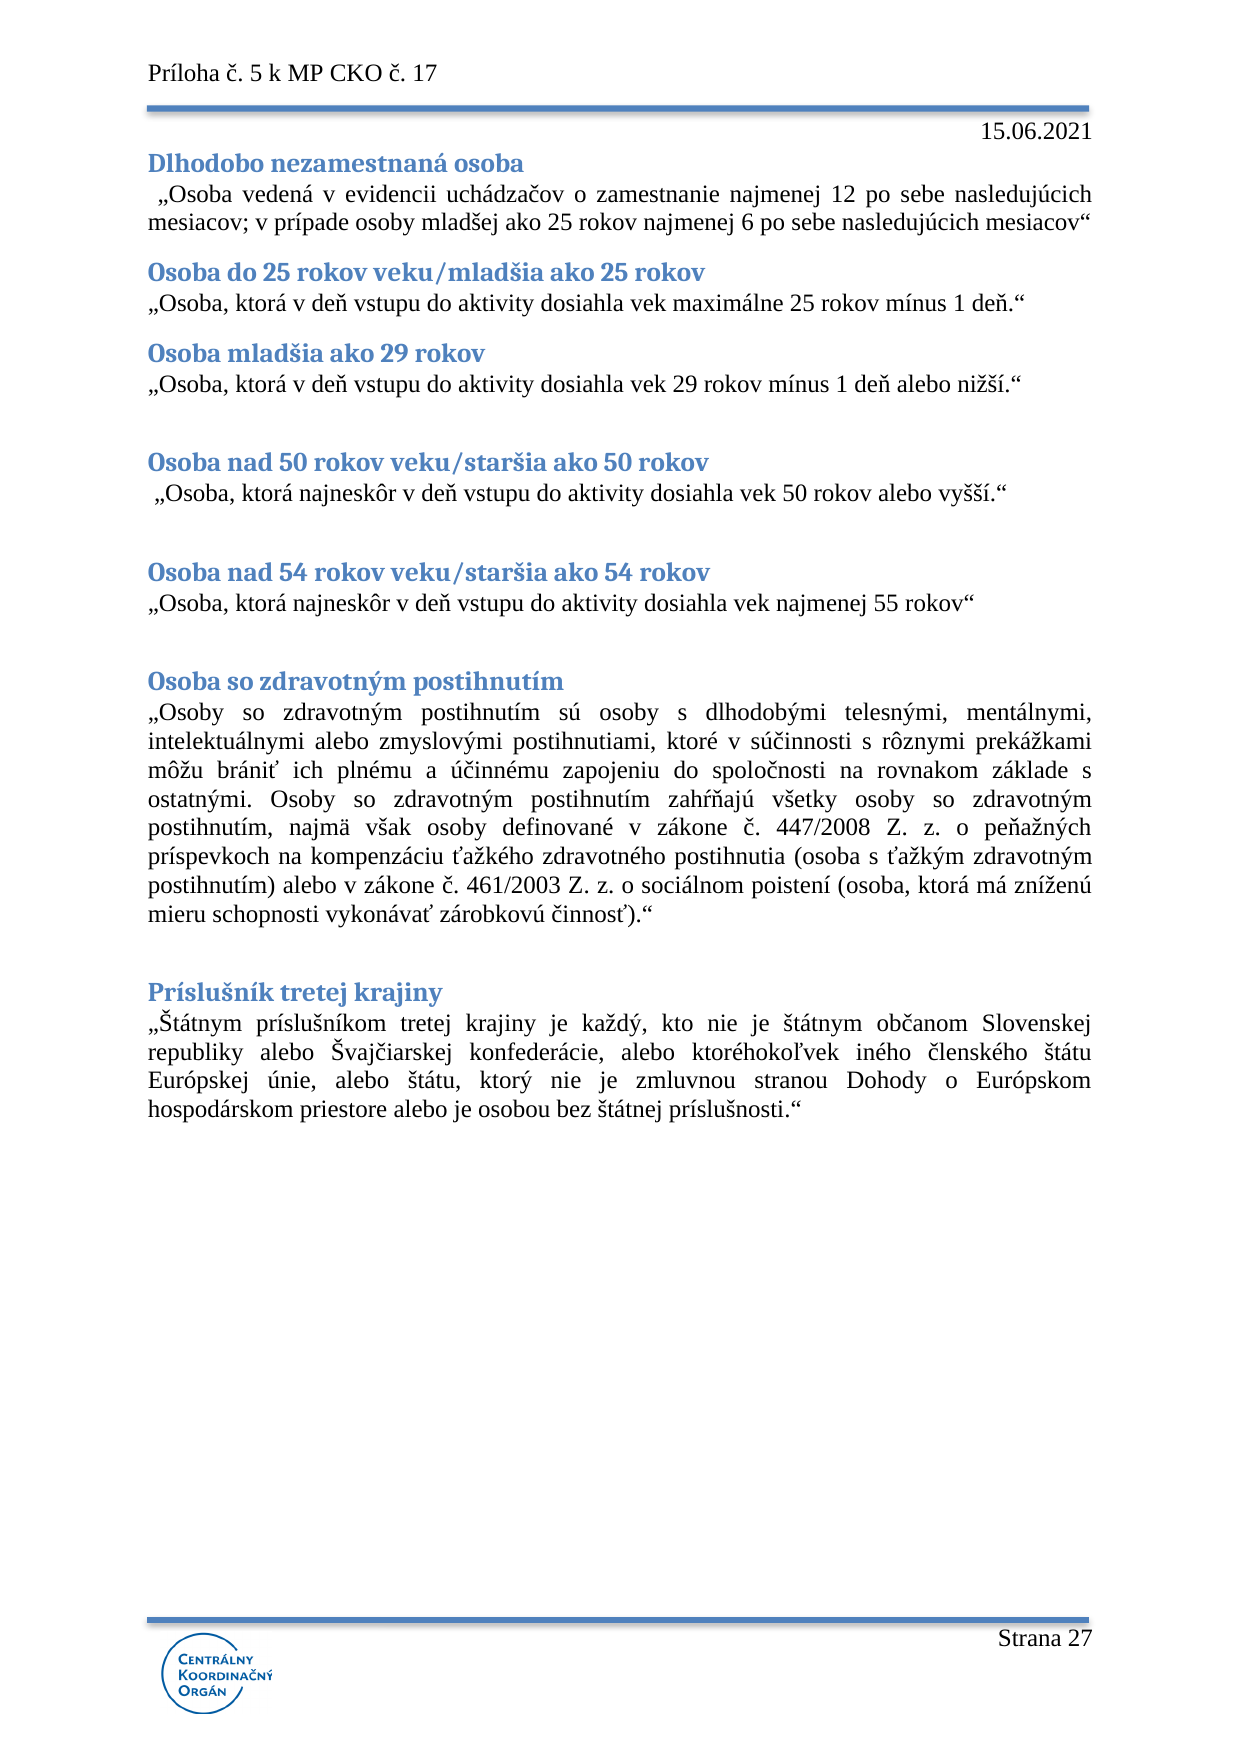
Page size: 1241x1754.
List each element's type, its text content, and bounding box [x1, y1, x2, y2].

subtitle Osoba nad 50 rokov veku/staršia ako 50 rokov [148, 447, 1093, 478]
subtitle Osoba do 25 rokov veku/mladšia ako 25 rokov [148, 257, 1093, 288]
text „Osoba, ktorá v deň vstupu do aktivity dosiahla vek maximálne 25 rokov mínus 1 deň.“ [148, 288, 1093, 317]
text „Osoba, ktorá najneskôr v deň vstupu do aktivity dosiahla vek najmenej 55 rokov“ [148, 588, 1093, 617]
text „Osoba vedená v evidencii uchádzačov o zamestnanie najmenej 12 po sebe nasledujúcich mesiacov; v prípade osoby mladšej ako 25 rokov najmenej 6 po sebe nasledujúcich mesiacov“ [148, 179, 1093, 236]
subtitle Dlhodobo nezamestnaná osoba [148, 148, 1093, 179]
text „Osoby so zdravotným postihnutím sú osoby s dlhodobými telesnými, mentálnymi, intelektuálnymi alebo zmyslovými postihnutiami, ktoré v súčinnosti s rôznymi prekážkami môžu brániť ich plnému a účinnému zapojeniu do spoločnosti na rovnakom základe s ostatnými. Osoby so zdravotným postihnutím zahŕňajú všetky osoby so zdravotným postihnutím, najmä však osoby definované v zákone č. 447/2008 Z. z. o peňažných príspevkoch na kompenzáciu ťažkého zdravotného postihnutia (osoba s ťažkým zdravotným postihnutím) alebo v zákone č. 461/2003 Z. z. o sociálnom poistení (osoba, ktorá má zníženú mieru schopnosti vykonávať zárobkovú činnosť).“ [148, 697, 1093, 927]
text „Štátnym príslušníkom tretej krajiny je každý, kto nie je štátnym občanom Slovenskej republiky alebo Švajčiarskej konfederácie, alebo ktoréhokoľvek iného členského štátu Európskej únie, alebo štátu, ktorý nie je zmluvnou stranou Dohody o Európskom hospodárskom priestore alebo je osobou bez štátnej príslušnosti.“ [148, 1008, 1093, 1123]
subtitle Osoba nad 54 rokov veku/staršia ako 54 rokov [148, 557, 1093, 588]
subtitle Príslušník tretej krajiny [148, 977, 1093, 1008]
subtitle Osoba mladšia ako 29 rokov [148, 338, 1093, 369]
text „Osoba, ktorá v deň vstupu do aktivity dosiahla vek 29 rokov mínus 1 deň alebo nižší.“ [148, 369, 1093, 398]
subtitle Osoba so zdravotným postihnutím [148, 666, 1093, 697]
text „Osoba, ktorá najneskôr v deň vstupu do aktivity dosiahla vek 50 rokov alebo vyšší.“ [148, 478, 1093, 507]
picture [159, 1631, 272, 1713]
